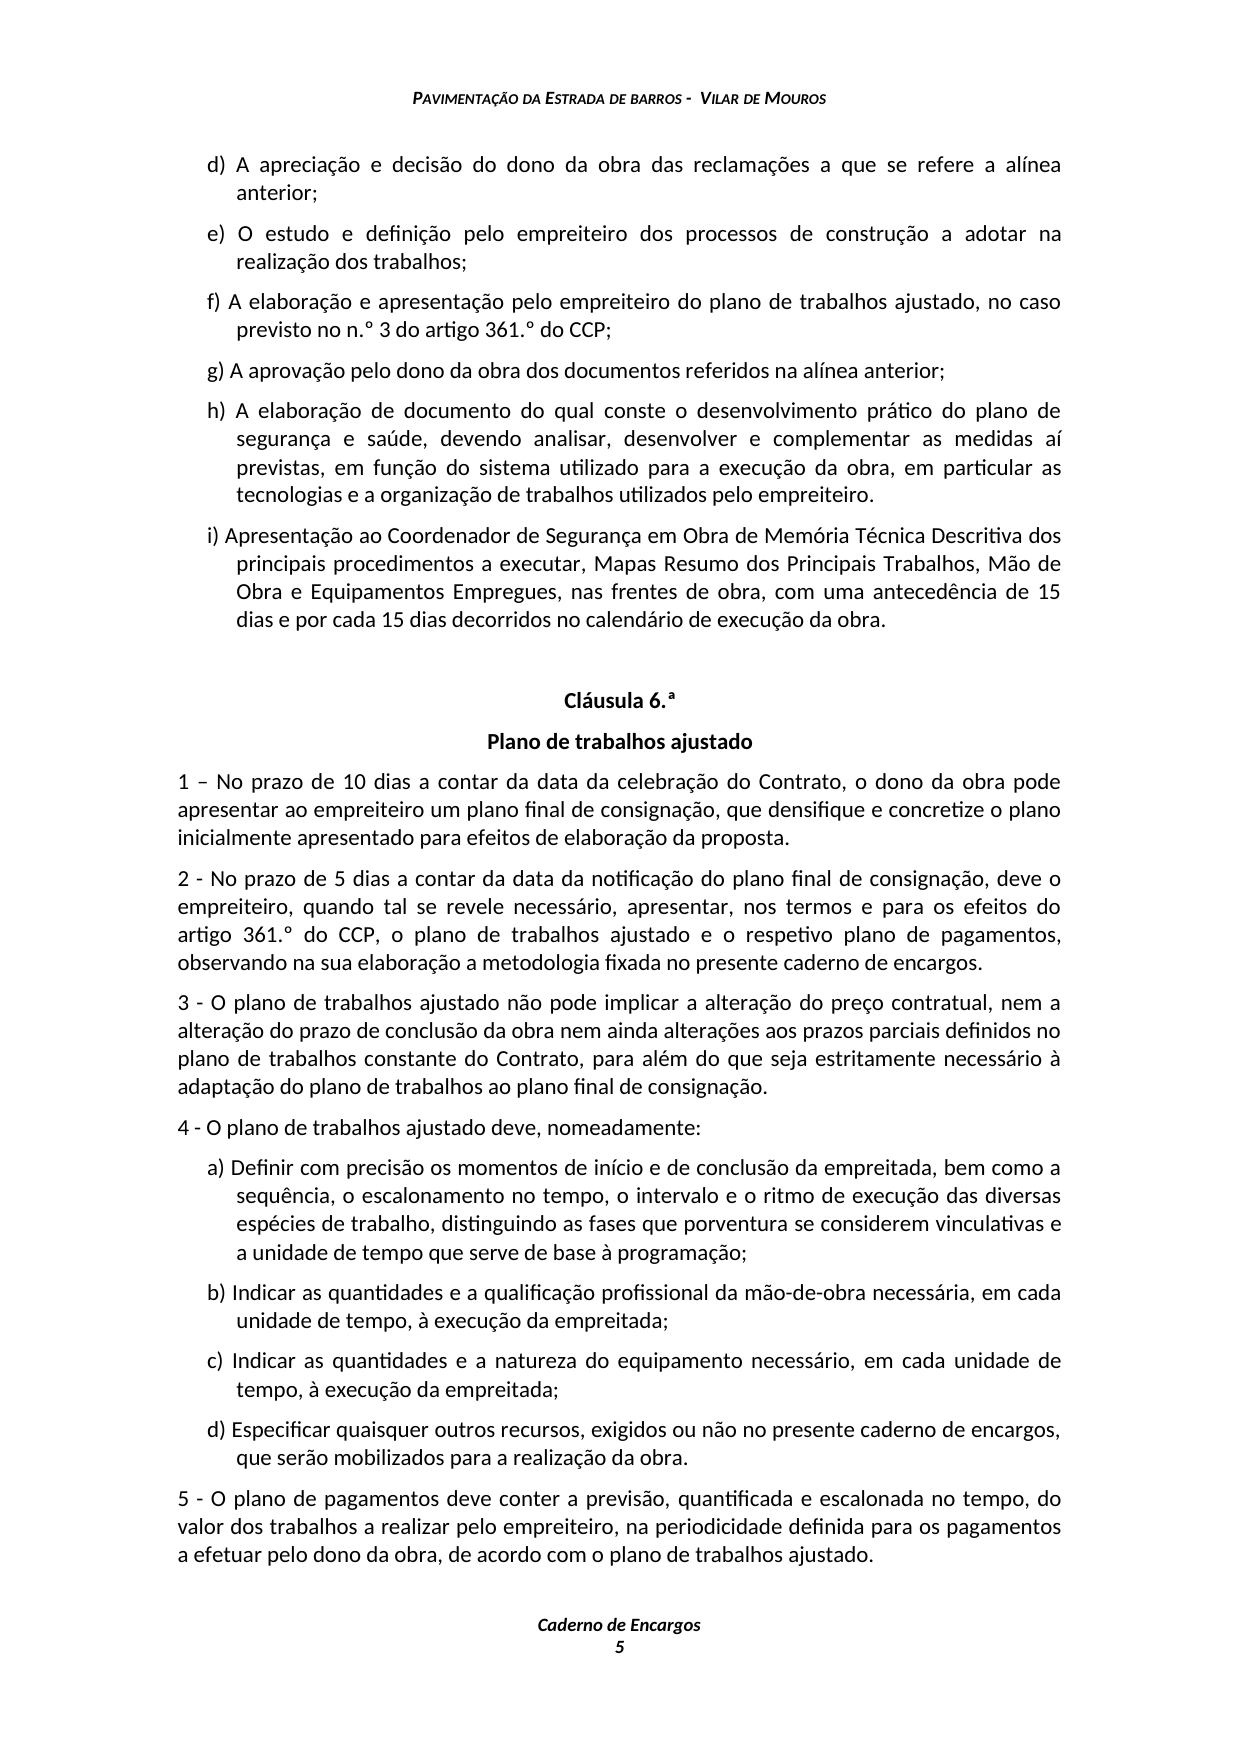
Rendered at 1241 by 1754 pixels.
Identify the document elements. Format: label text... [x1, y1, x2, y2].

text d) Especificar quaisquer outros recursos, exigidos ou não no presente caderno de encargos, que serão mobilizados para a realização da obra. [207, 1415, 1063, 1471]
text 3 - O plano de trabalhos ajustado não pode implicar a alteração do preço contratual, nem a alteração do prazo de conclusão da obra nem ainda alterações aos prazos parciais definidos no plano de trabalhos constante do Contrato, para além do que seja estritamente necessário à adaptação do plano de trabalhos ao plano final de consignação. [177, 988, 1063, 1101]
text 5 - O plano de pagamentos deve conter a previsão, quantificada e escalonada no tempo, do valor dos trabalhos a realizar pelo empreiteiro, na periodicidade definida para os pagamentos a efetuar pelo dono da obra, de acordo com o plano de trabalhos ajustado. [177, 1484, 1063, 1568]
text Plano de trabalhos ajustado [177, 727, 1063, 755]
text g) A aprovação pelo dono da obra dos documentos referidos na alínea anterior; [207, 356, 1063, 384]
text d) A apreciação e decisão do dono da obra das reclamações a que se refere a alínea anterior; [207, 150, 1063, 206]
text 1 – No prazo de 10 dias a contar da data da celebração do Contrato, o dono da obra pode apresentar ao empreiteiro um plano final de consignação, que densifique e concretize o plano inicialmente apresentado para efeitos de elaboração da proposta. [177, 767, 1063, 851]
text i) Apresentação ao Coordenador de Segurança em Obra de Memória Técnica Descritiva dos principais procedimentos a executar, Mapas Resumo dos Principais Trabalhos, Mão de Obra e Equipamentos Empregues, nas frentes de obra, com uma antecedência de 15 dias e por cada 15 dias decorridos no calendário de execução da obra. [207, 521, 1063, 633]
text 2 - No prazo de 5 dias a contar da data da notificação do plano final de consignação, deve o empreiteiro, quando tal se revele necessário, apresentar, nos termos e para os efeitos do artigo 361.º do CCP, o plano de trabalhos ajustado e o respetivo plano de pagamentos, observando na sua elaboração a metodologia fixada no presente caderno de encargos. [177, 864, 1063, 976]
text h) A elaboração de documento do qual conste o desenvolvimento prático do plano de segurança e saúde, devendo analisar, desenvolver e complementar as medidas aí previstas, em função do sistema utilizado para a execução da obra, em particular as tecnologias e a organização de trabalhos utilizados pelo empreiteiro. [207, 397, 1063, 509]
text c) Indicar as quantidades e a natureza do equipamento necessário, em cada unidade de tempo, à execução da empreitada; [207, 1347, 1063, 1403]
text a) Definir com precisão os momentos de início e de conclusão da empreitada, bem como a sequência, o escalonamento no tempo, o intervalo e o ritmo de execução das diversas espécies de trabalho, distinguindo as fases que porventura se considerem vinculativas e a unidade de tempo que serve de base à programação; [207, 1153, 1063, 1266]
text e) O estudo e definição pelo empreiteiro dos processos de construção a adotar na realização dos trabalhos; [207, 219, 1063, 275]
text b) Indicar as quantidades e a qualificação profissional da mão-de-obra necessária, em cada unidade de tempo, à execução da empreitada; [207, 1278, 1063, 1334]
text Cláusula 6.ª [177, 686, 1063, 714]
text 4 - O plano de trabalhos ajustado deve, nomeadamente: [177, 1113, 1063, 1141]
text f) A elaboração e apresentação pelo empreiteiro do plano de trabalhos ajustado, no caso previsto no n.º 3 do artigo 361.º do CCP; [207, 287, 1063, 343]
